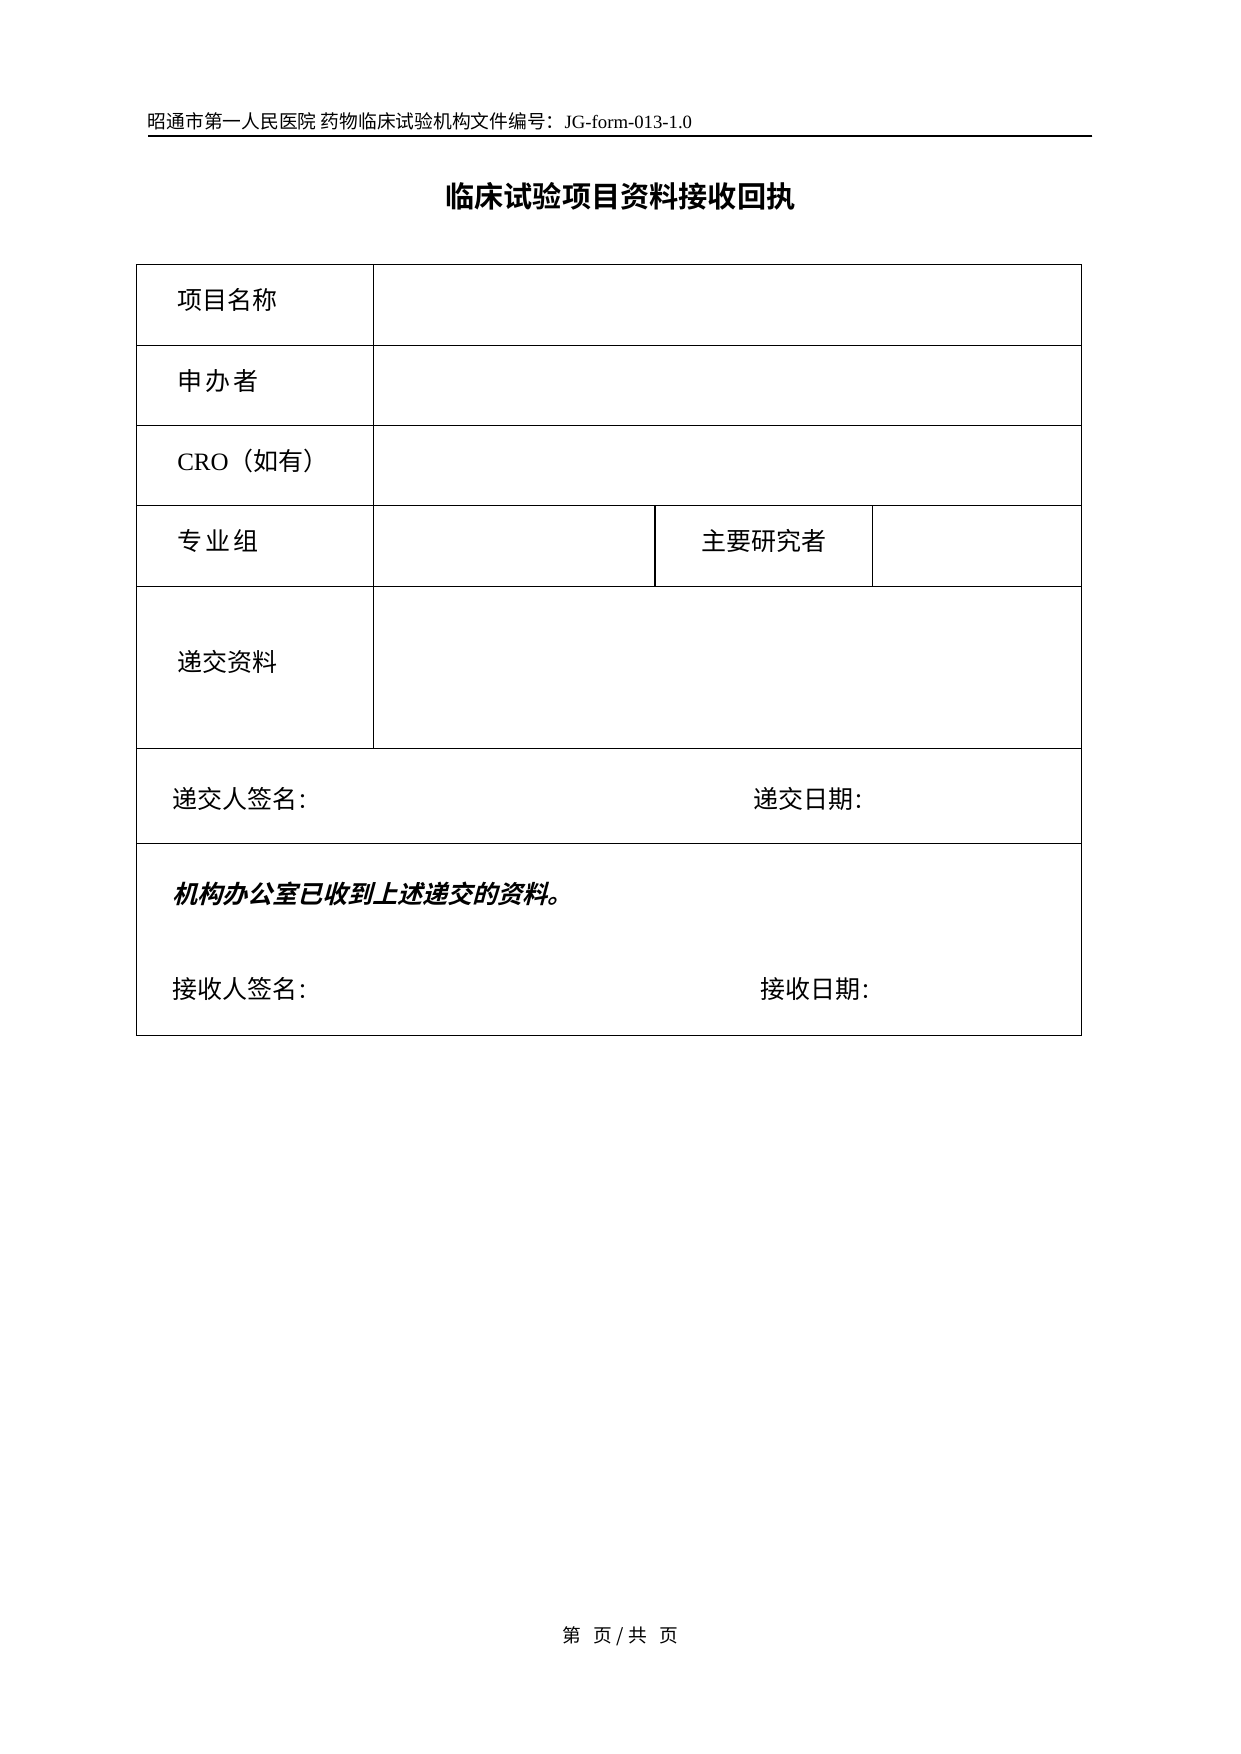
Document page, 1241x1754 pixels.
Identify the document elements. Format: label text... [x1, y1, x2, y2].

table_cell CRO（如有） [137, 426, 373, 505]
table_header 项目名称 [137, 265, 373, 345]
table_cell 主要研究者 [656, 506, 872, 586]
table_cell 申办者 [137, 346, 373, 425]
table_cell 递交日期： [655, 749, 1081, 843]
table_cell 递交人签名： [137, 749, 655, 843]
table_header [374, 265, 1081, 345]
table_cell 递交资料 [137, 587, 373, 748]
table_cell [374, 506, 654, 586]
table_cell 专业组 [137, 506, 373, 586]
table_cell [374, 346, 1081, 425]
table_cell 接收人签名： [137, 938, 661, 1035]
table_cell [873, 506, 1081, 586]
table_cell 机构办公室已收到上述递交的资料。 [137, 844, 1081, 937]
text 临床试验项目资料接收回执 [148, 162, 1092, 227]
table_cell [374, 587, 1081, 748]
table_cell [374, 426, 1081, 505]
table_cell 接收日期： [661, 938, 1081, 1035]
